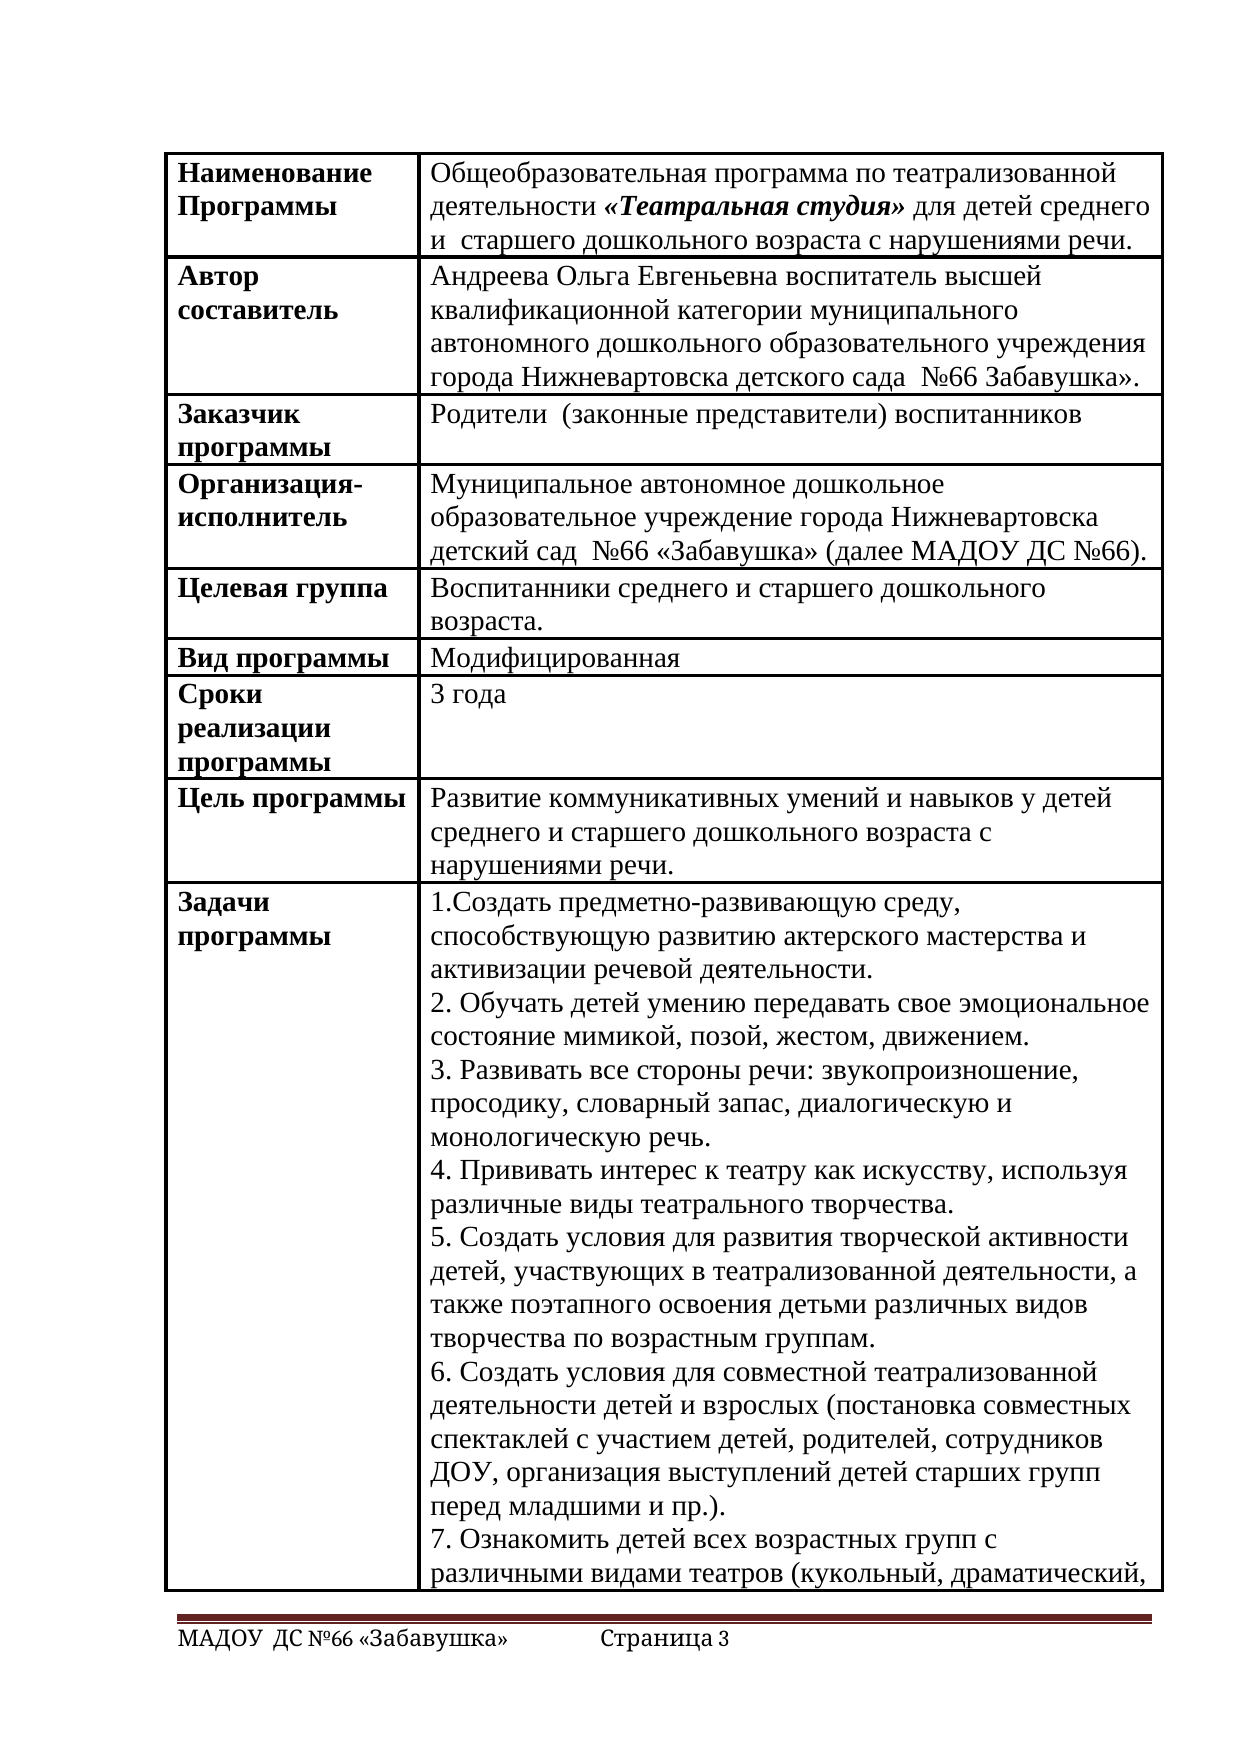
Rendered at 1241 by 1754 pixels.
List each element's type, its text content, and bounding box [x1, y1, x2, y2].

table_cell Развитие коммуникативных умений и навыков у детей среднего и старшего дошкольного возраста с нарушениями речи. [421, 780, 1161, 881]
table_cell Цель программы [168, 780, 417, 881]
table_cell Родители (законные представители) воспитанников [421, 396, 1161, 463]
table_cell Целевая группа [168, 570, 417, 637]
table_cell Сроки реализации программы [168, 677, 417, 777]
table_cell Муниципальное автономное дошкольное образовательное учреждение города Нижневартовска детский сад №66 «Забавушка» (далее МАДОУ ДС №66). [421, 466, 1161, 567]
table_header Наименование Программы [168, 155, 417, 255]
table_cell Автор составитель [168, 259, 417, 393]
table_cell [421, 884, 1161, 1588]
table_cell Андреева Ольга Евгеньевна воспитатель высшей квалификационной категории муниципального автономного дошкольного образовательного учреждения города Нижневартовска детского сада №66 Забавушка». [421, 259, 1161, 393]
table_cell Организация-исполнитель [168, 466, 417, 567]
table_cell Вид программы [168, 640, 417, 673]
table_cell Модифицированная [421, 640, 1161, 673]
table_cell Воспитанники среднего и старшего дошкольного возраста. [421, 570, 1161, 637]
table_cell Задачи программы [168, 884, 417, 1588]
table_cell 3 года [421, 677, 1161, 777]
table_cell Заказчик программы [168, 396, 417, 463]
table_header Общеобразовательная программа по театрализованной деятельности «Театральная студия» для детей среднего и старшего дошкольного возраста с нарушениями речи. [421, 155, 1161, 255]
